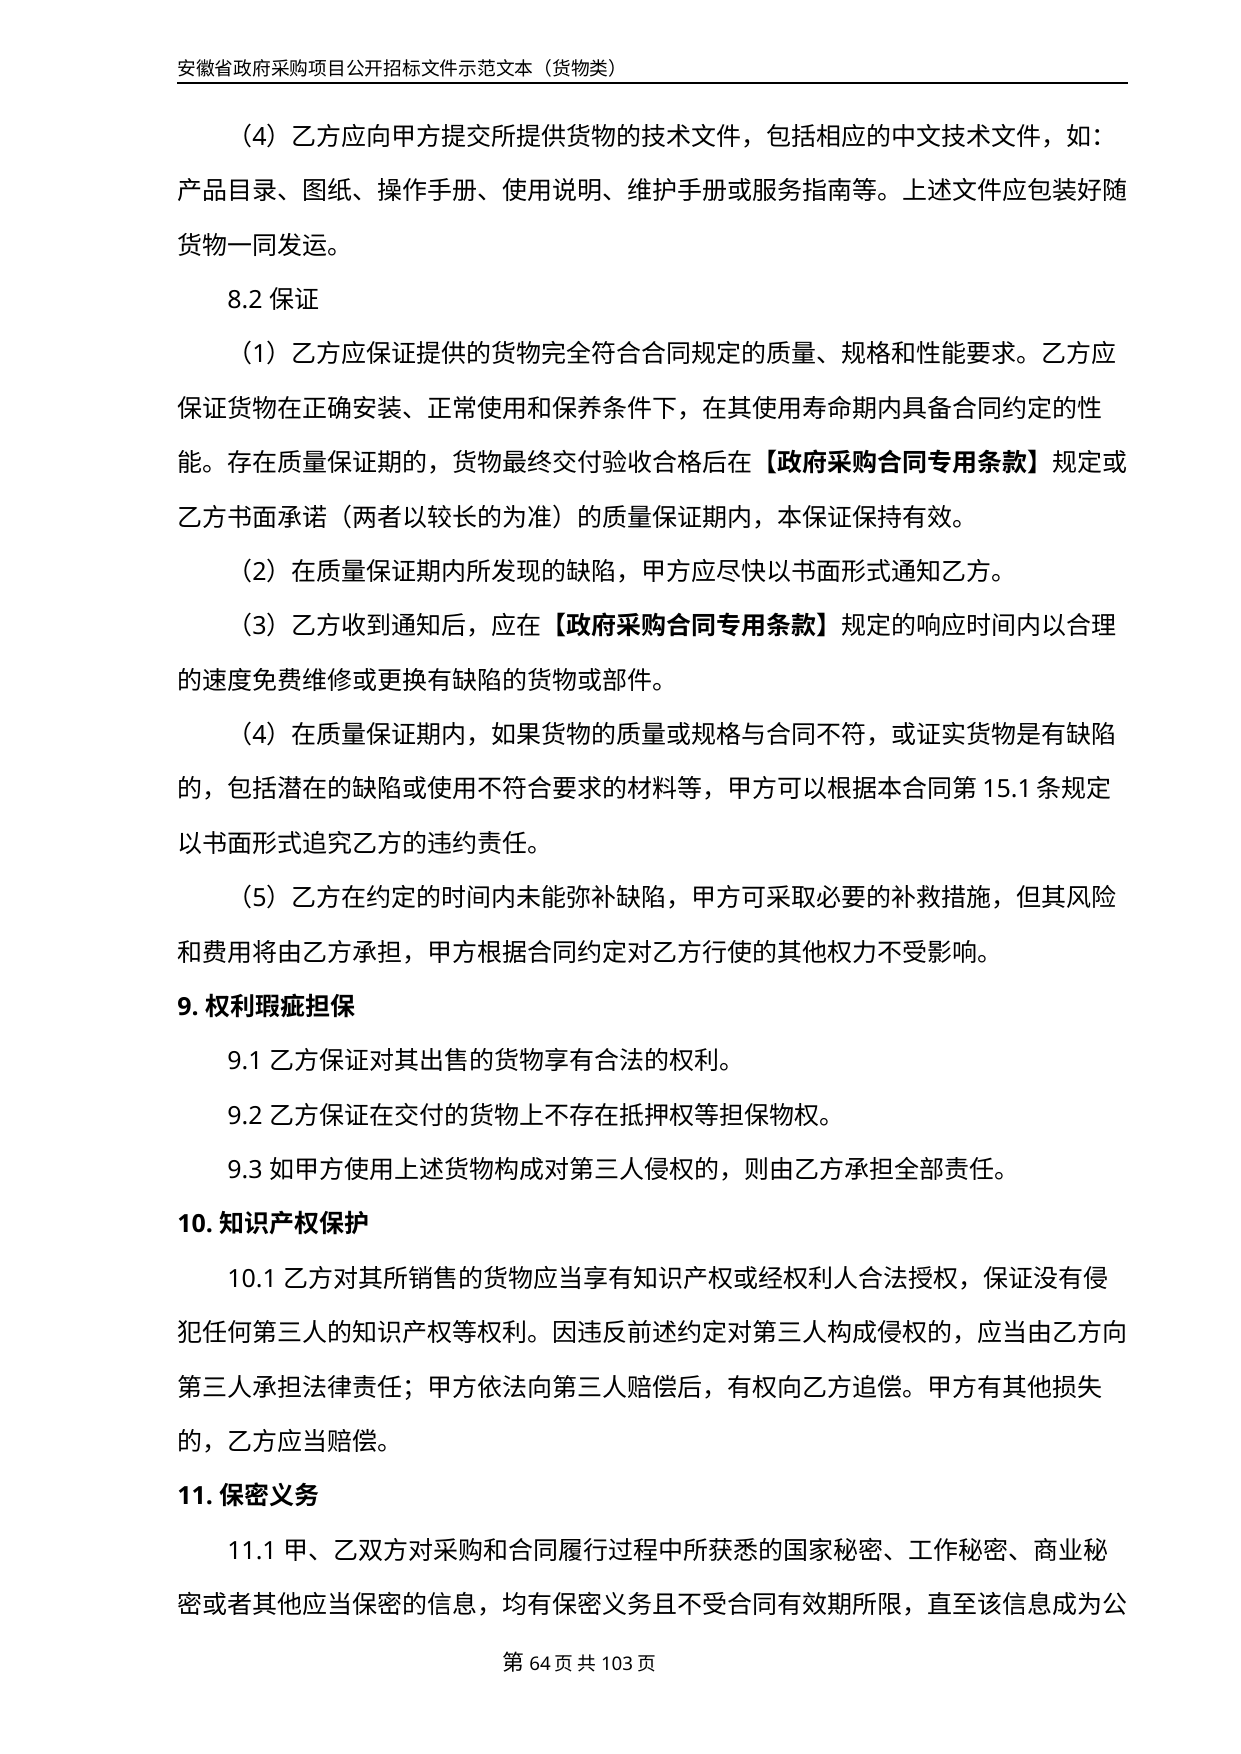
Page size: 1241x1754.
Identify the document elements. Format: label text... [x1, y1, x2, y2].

text （4）乙方应向甲方提交所提供货物的技术文件，包括相应的中文技术文件，如：产品目录、图纸、操作手册、使用说明、维护手册或服务指南等。上述文件应包装好随货物一同发运。 [177, 116, 1128, 261]
text 9.2 乙方保证在交付的货物上不存在抵押权等担保物权。 [177, 1095, 1128, 1131]
text 8.2 保证 [177, 279, 1128, 316]
text 10.1 乙方对其所销售的货物应当享有知识产权或经权利人合法授权，保证没有侵犯任何第三人的知识产权等权利。因违反前述约定对第三人构成侵权的，应当由乙方向第三人承担法律责任；甲方依法向第三人赔偿后，有权向乙方追偿。甲方有其他损失的，乙方应当赔偿。 [177, 1258, 1128, 1458]
text （3）乙方收到通知后，应在【政府采购合同专用条款】规定的响应时间内以合理的速度免费维修或更换有缺陷的货物或部件。 [177, 606, 1128, 696]
text （2）在质量保证期内所发现的缺陷，甲方应尽快以书面形式通知乙方。 [177, 551, 1128, 588]
text （1）乙方应保证提供的货物完全符合合同规定的质量、规格和性能要求。乙方应保证货物在正确安装、正常使用和保养条件下，在其使用寿命期内具备合同约定的性能。存在质量保证期的，货物最终交付验收合格后在【政府采购合同专用条款】规定或乙方书面承诺（两者以较长的为准）的质量保证期内，本保证保持有效。 [177, 334, 1128, 533]
text 10. 知识产权保护 [177, 1204, 1128, 1240]
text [177, 1530, 1128, 1621]
text （4）在质量保证期内，如果货物的质量或规格与合同不符，或证实货物是有缺陷的，包括潜在的缺陷或使用不符合要求的材料等，甲方可以根据本合同第15.1条规定以书面形式追究乙方的违约责任。 [177, 714, 1128, 859]
text 9.1 乙方保证对其出售的货物享有合法的权利。 [177, 1041, 1128, 1077]
text 11. 保密义务 [177, 1476, 1128, 1512]
text 9.3 如甲方使用上述货物构成对第三人侵权的，则由乙方承担全部责任。 [177, 1149, 1128, 1186]
text 9. 权利瑕疵担保 [177, 986, 1128, 1023]
text （5）乙方在约定的时间内未能弥补缺陷，甲方可采取必要的补救措施，但其风险和费用将由乙方承担，甲方根据合同约定对乙方行使的其他权力不受影响。 [177, 878, 1128, 968]
